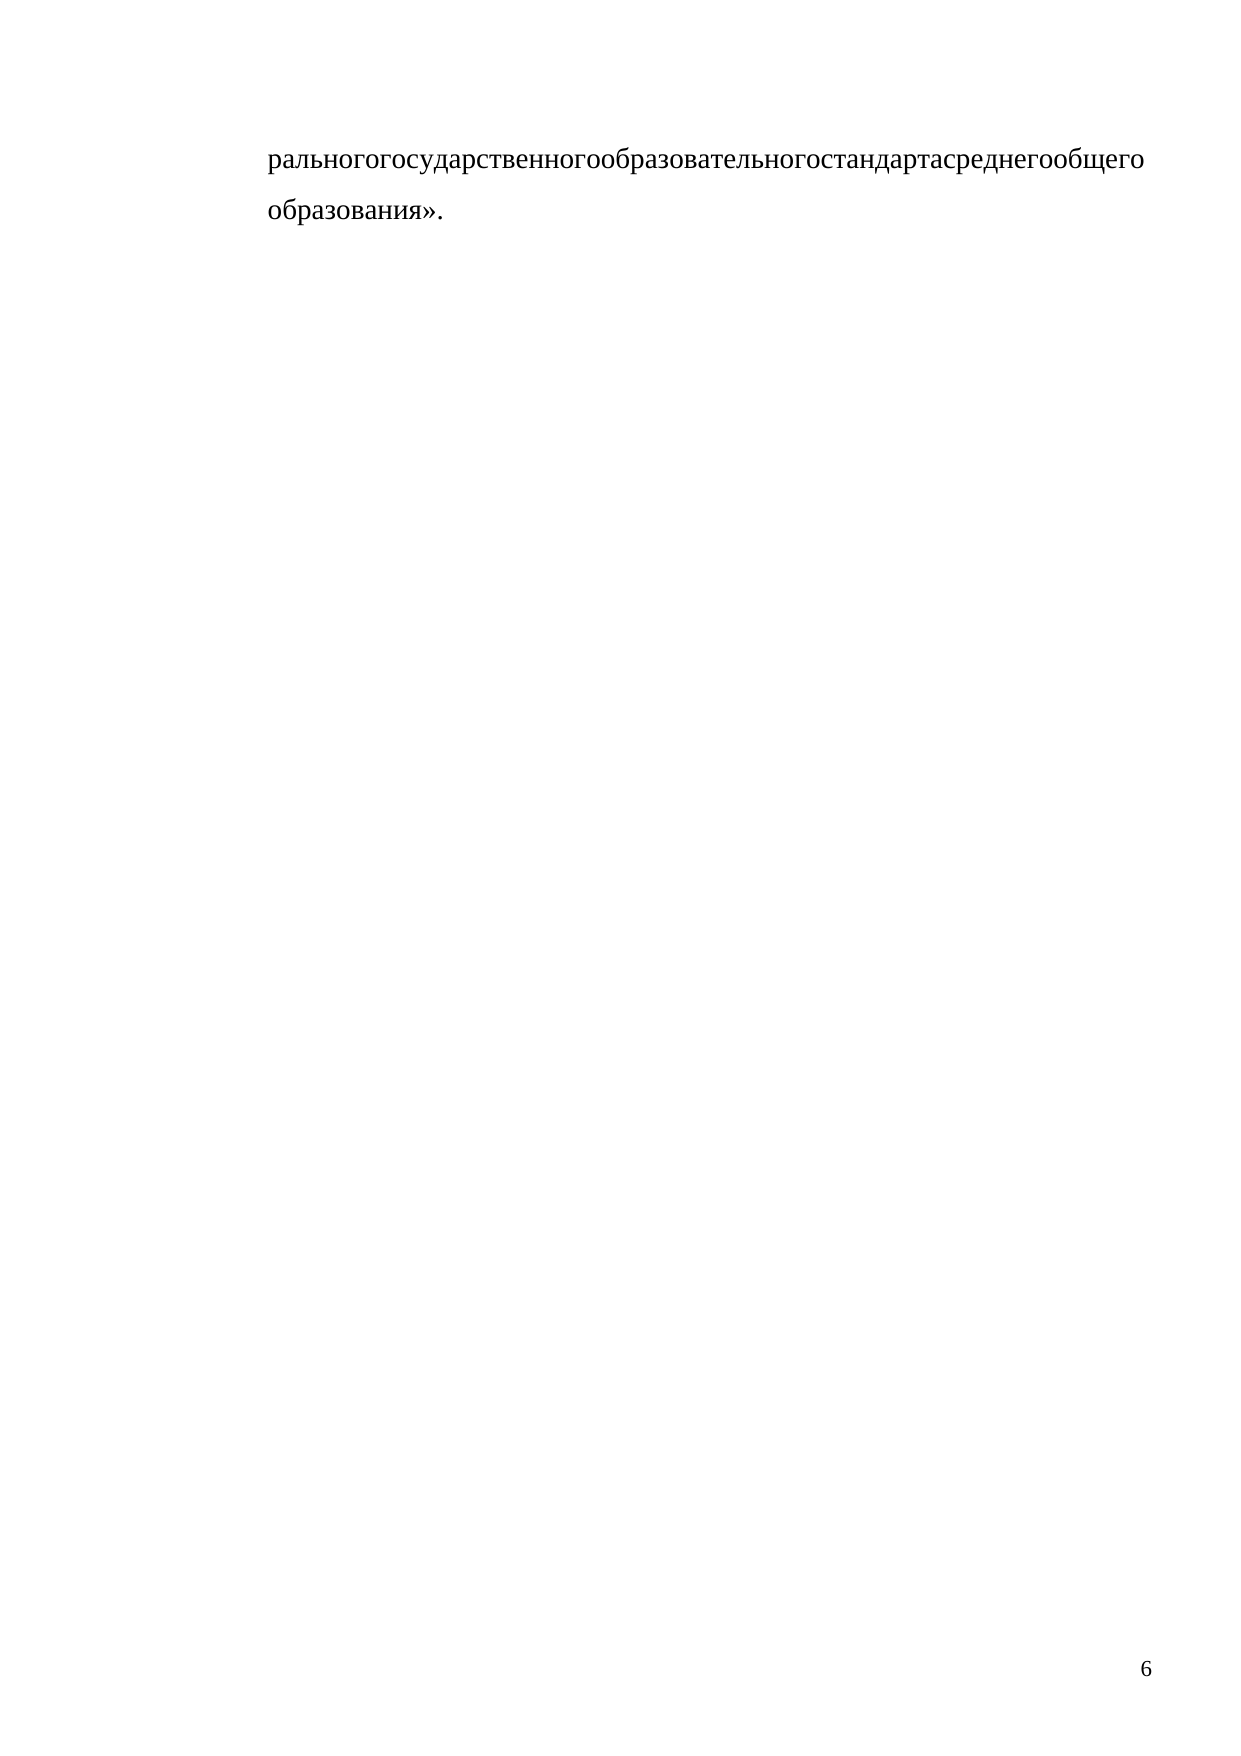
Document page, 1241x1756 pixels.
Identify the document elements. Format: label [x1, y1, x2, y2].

list [230, 142, 1153, 226]
